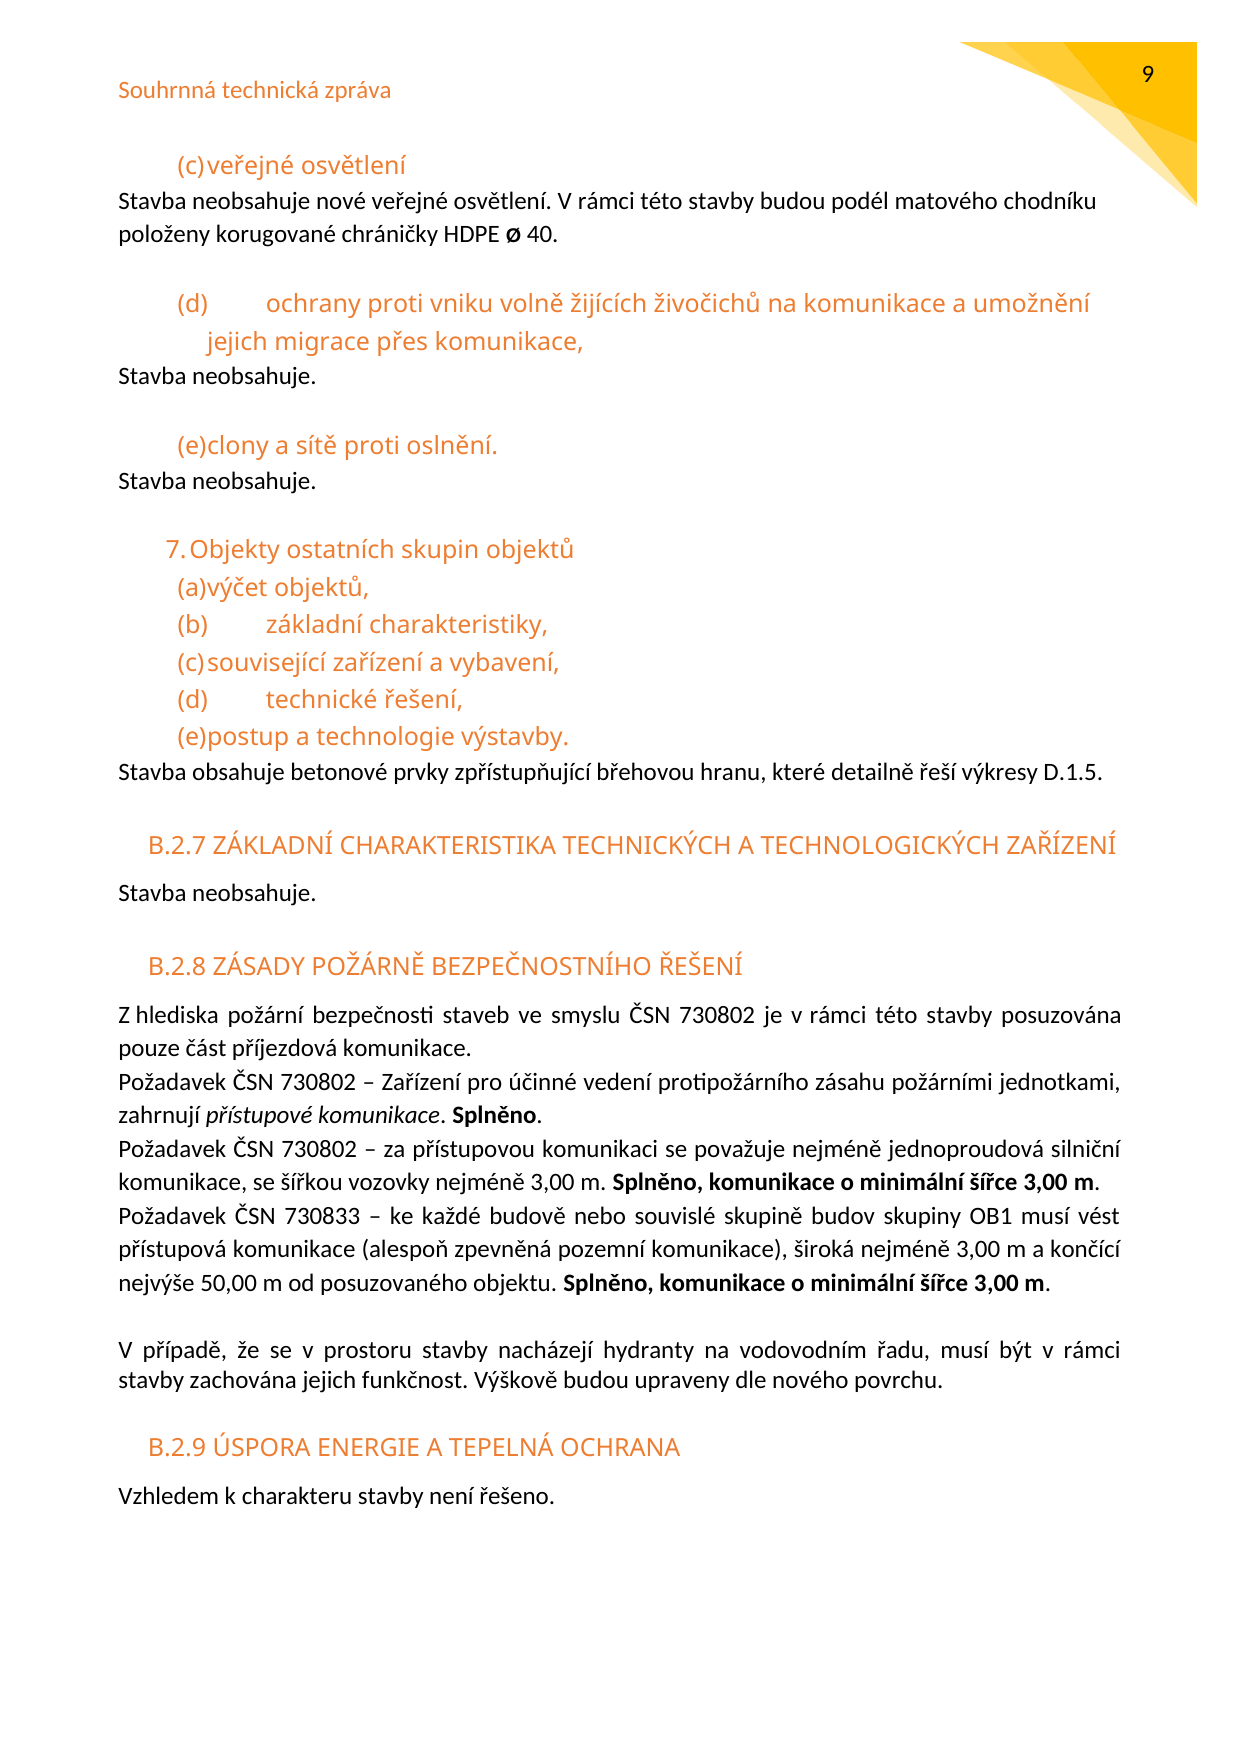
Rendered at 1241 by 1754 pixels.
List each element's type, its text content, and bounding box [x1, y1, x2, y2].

subtitle Objekty ostatních skupin objektů [165, 532, 1122, 566]
subtitle ochrany proti vniku volně žijících živočichů na komunikace a umožnění jejich migrace přes komunikace, [177, 286, 1122, 357]
text Stavba obsahuje betonové prvky zpřístupňující břehovou hranu, které detailně řeší výkresy D.1.5. [118, 756, 1122, 787]
text Stavba neobsahuje. [118, 465, 1122, 496]
text Z hlediska požární bezpečnosti staveb ve smyslu ČSN 730802 je v rámci této stavby posuzována pouze část příjezdová komunikace. [118, 999, 1122, 1063]
text Stavba neobsahuje. [118, 878, 1122, 908]
subtitle ZÁKLADNÍ CHARAKTERISTIKA TechnickÝCH a technologickÝCH zařízení [148, 828, 1122, 862]
text Požadavek ČSN 730802 – Zařízení pro účinné vedení protipožárního zásahu požárními jednotkami, zahrnují přístupové komunikace. Splněno. [118, 1066, 1122, 1130]
picture [958, 42, 1197, 208]
text V případě, že se v prostoru stavby nacházejí hydranty na vodovodním řadu, musí být v rámci stavby zachována jejich funkčnost. Výškově budou upraveny dle nového povrchu. [118, 1334, 1122, 1395]
text Stavba neobsahuje. [118, 361, 1122, 391]
subtitle postup a technologie výstavby. [177, 719, 1122, 753]
subtitle související zařízení a vybavení, [177, 644, 1122, 678]
subtitle základní charakteristiky, [177, 607, 1122, 641]
subtitle ZÁSADY Požárně bezpečnostníHO řešení [148, 949, 1122, 983]
subtitle clony a sítě proti oslnění. [177, 428, 1122, 462]
subtitle technické řešení, [177, 682, 1122, 716]
subtitle veřejné osvětlení [177, 148, 1122, 182]
text Vzhledem k charakteru stavby není řešeno. [118, 1480, 1122, 1510]
subtitle ÚSPORA ENERGIE A TEPELNÁ OCHRANA [148, 1430, 1122, 1464]
subtitle výčet objektů, [177, 569, 1122, 603]
text Požadavek ČSN 730833 – ke každé budově nebo souvislé skupině budov skupiny OB1 musí vést přístupová komunikace (alespoň zpevněná pozemní komunikace), široká nejméně 3,00 m a končící nejvýše 50,00 m od posuzovaného objektu. Splněno, komunikace o minimální šířce 3,00 m. [118, 1200, 1122, 1298]
text Stavba neobsahuje nové veřejné osvětlení. V rámci této stavby budou podél matového chodníku položeny korugované chráničky HDPE Ø 40. [118, 185, 1122, 249]
text Požadavek ČSN 730802 – za přístupovou komunikaci se považuje nejméně jednoproudová silniční komunikace, se šířkou vozovky nejméně 3,00 m. Splněno, komunikace o minimální šířce 3,00 m. [118, 1133, 1122, 1197]
